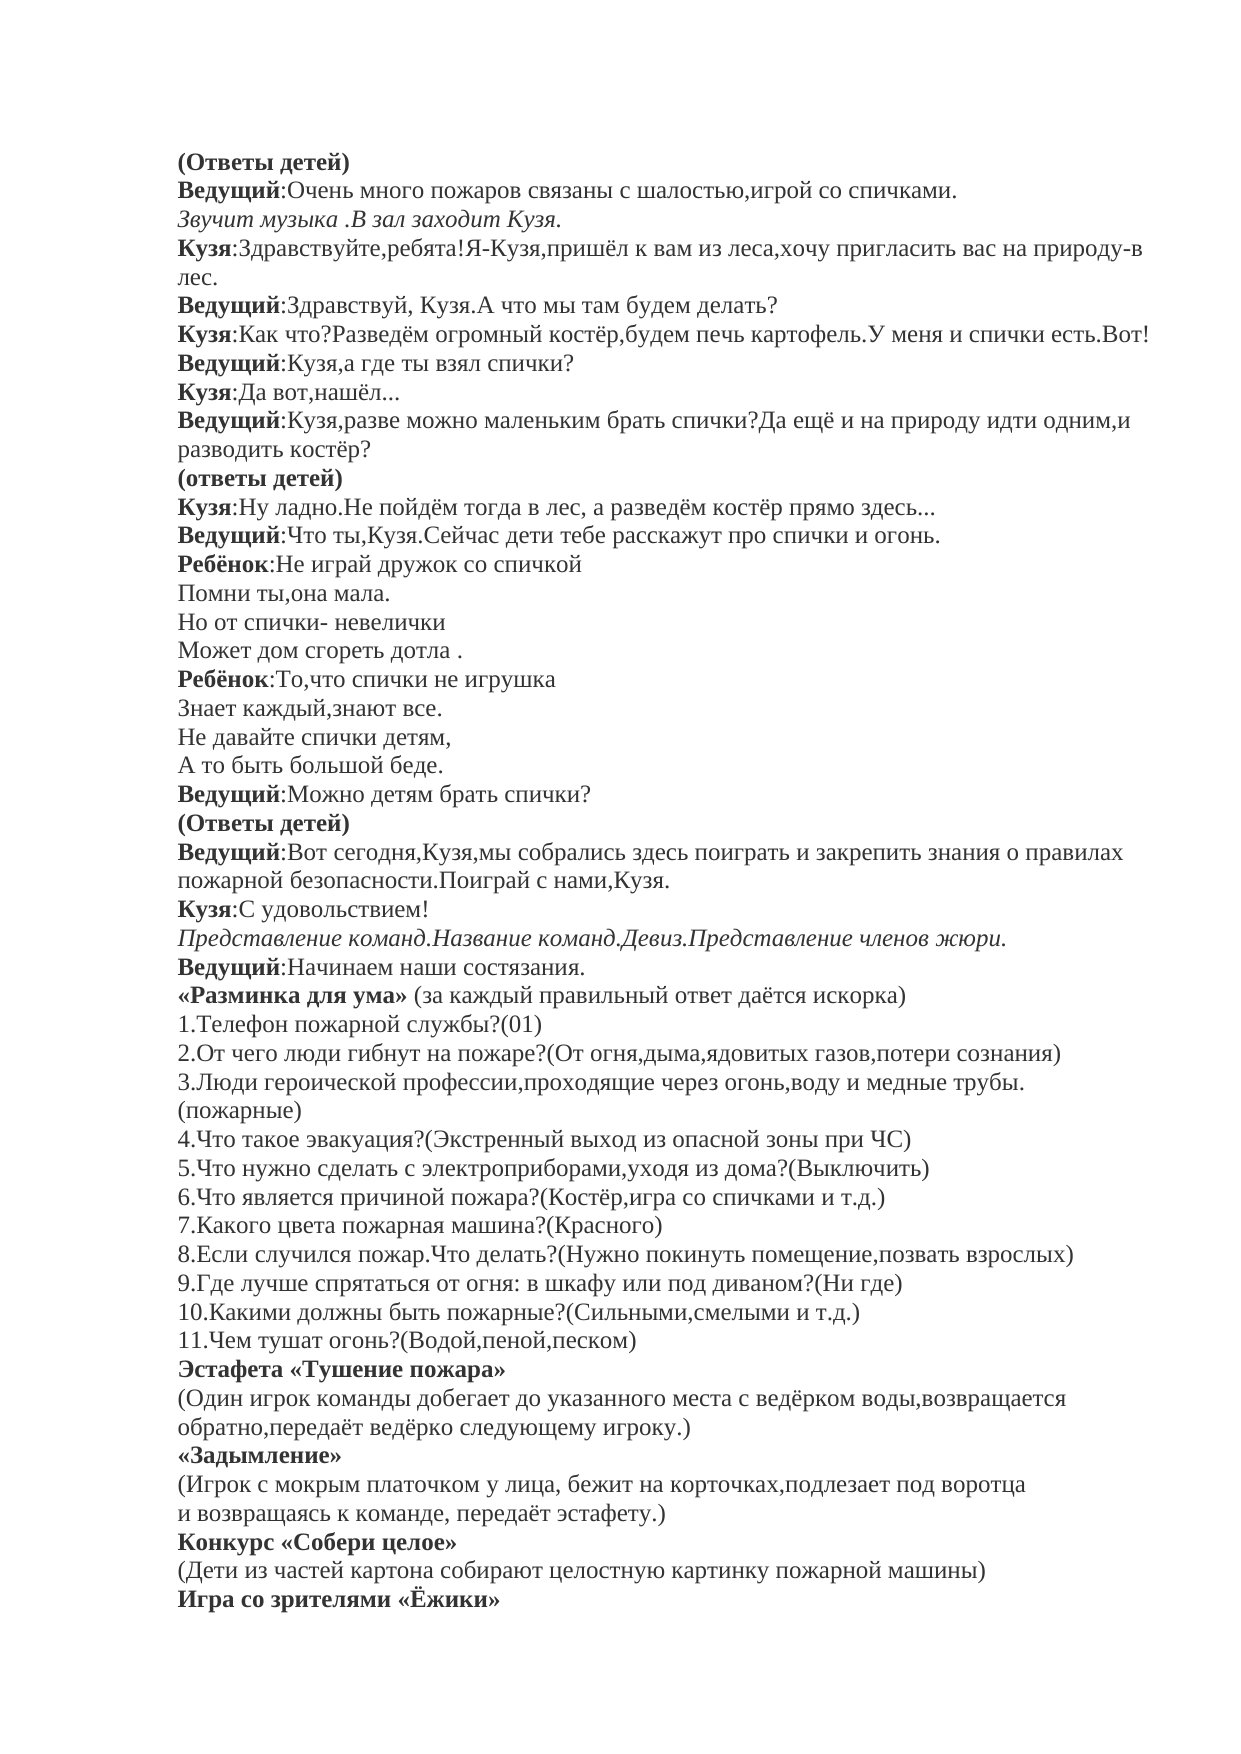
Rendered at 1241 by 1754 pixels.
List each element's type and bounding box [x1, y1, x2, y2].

text [177, 118, 1152, 1613]
